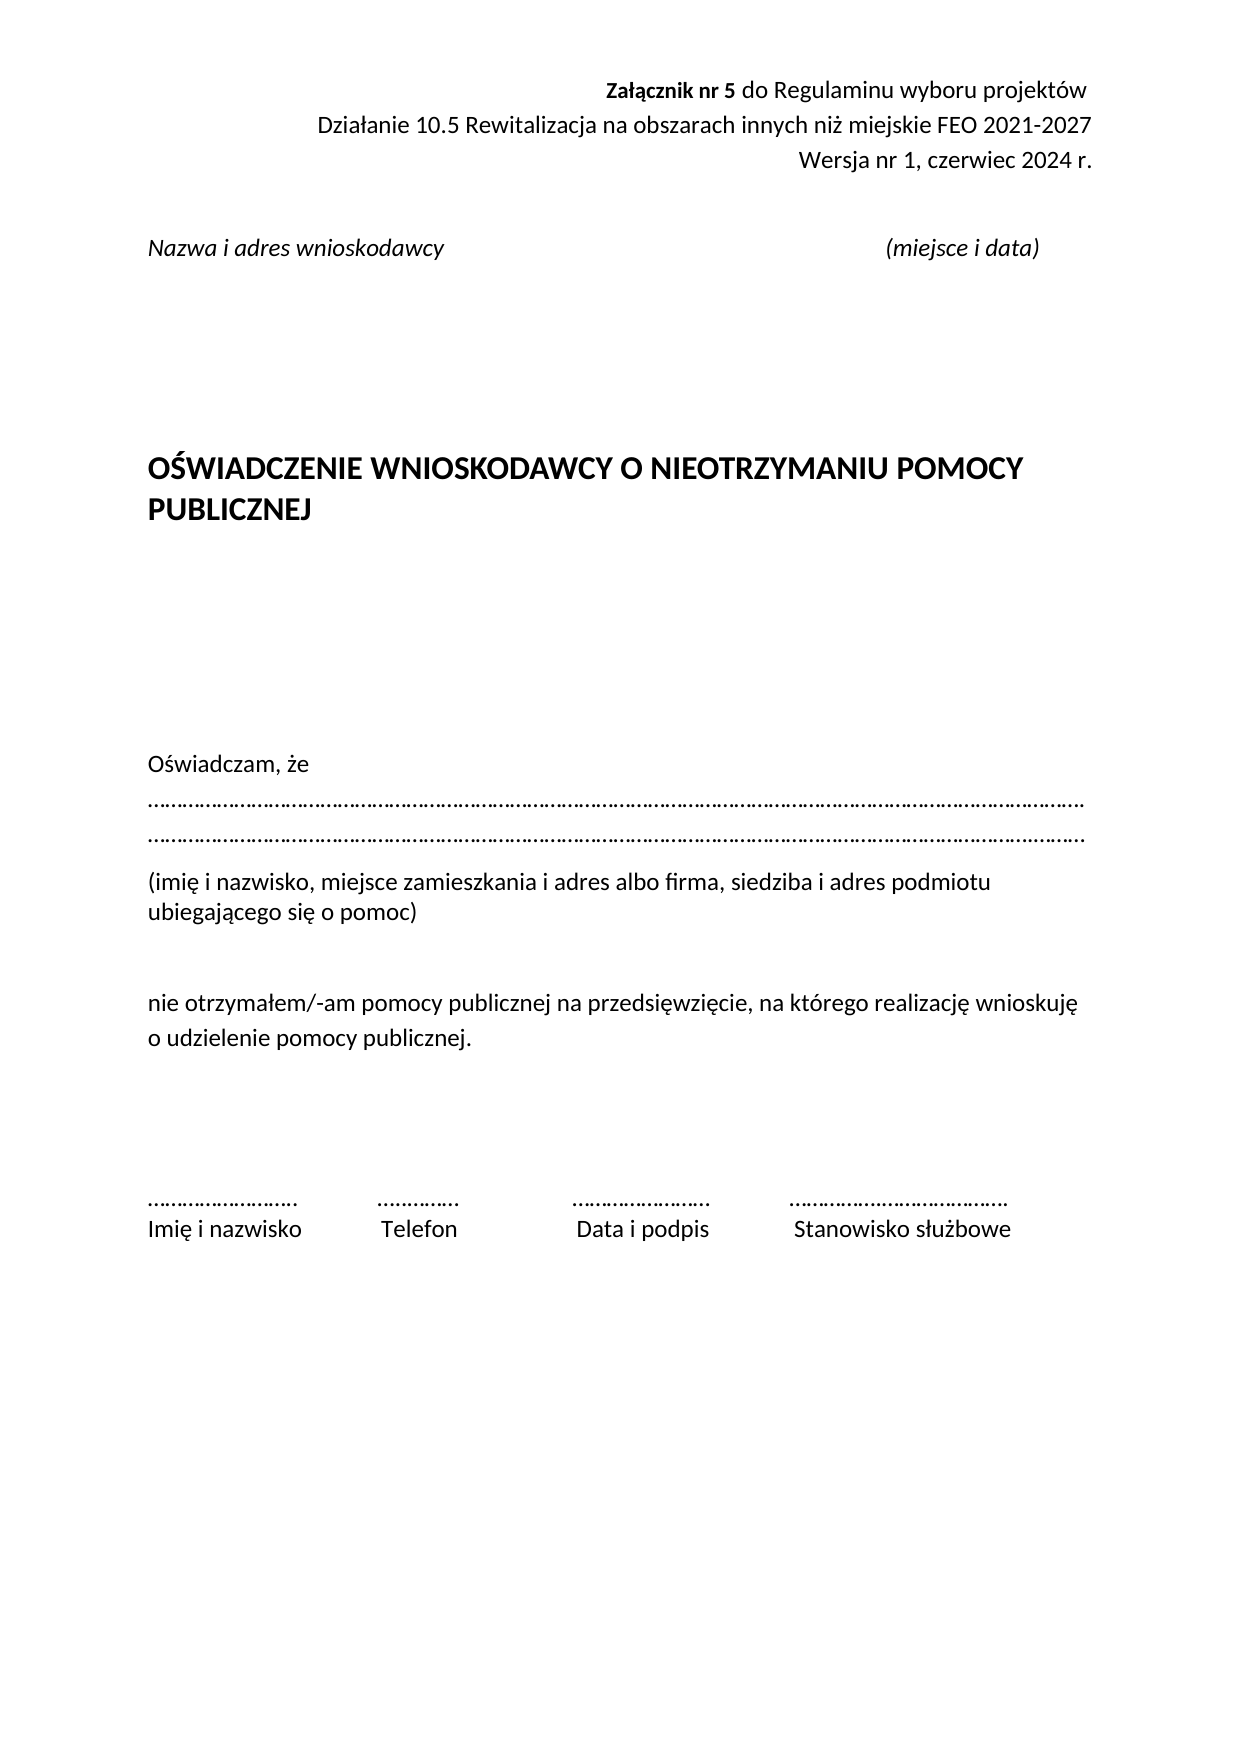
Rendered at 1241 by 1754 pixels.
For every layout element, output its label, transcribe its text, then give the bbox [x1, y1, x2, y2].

text …………………….. …..……… …………………… …………….…………………. [148, 1182, 1093, 1213]
text nie otrzymałem/-am pomocy publicznej na przedsięwzięcie, na którego realizację wnioskuję o udzielenie pomocy publicznej. [148, 987, 1093, 1052]
subtitle Nazwa i adres wnioskodawcy (miejsce i data) [148, 232, 1093, 263]
text Imię i nazwisko Telefon Data i podpis Stanowisko służbowe [148, 1213, 1093, 1243]
text (imię i nazwisko, miejsce zamieszkania i adres albo firma, siedziba i adres podmiotu ubiegającego się o pomoc) [148, 866, 1093, 927]
text Oświadczam, że ………………………………………………………………………………………………………………………………………………. ……………………………………………………………………………………………………………………………………….……… [148, 748, 1093, 849]
subtitle OŚWIADCZENIE WNIOSKODAWCY O NIEOTRZYMANIU POMOCY PUBLICZNEJ [148, 447, 1093, 528]
